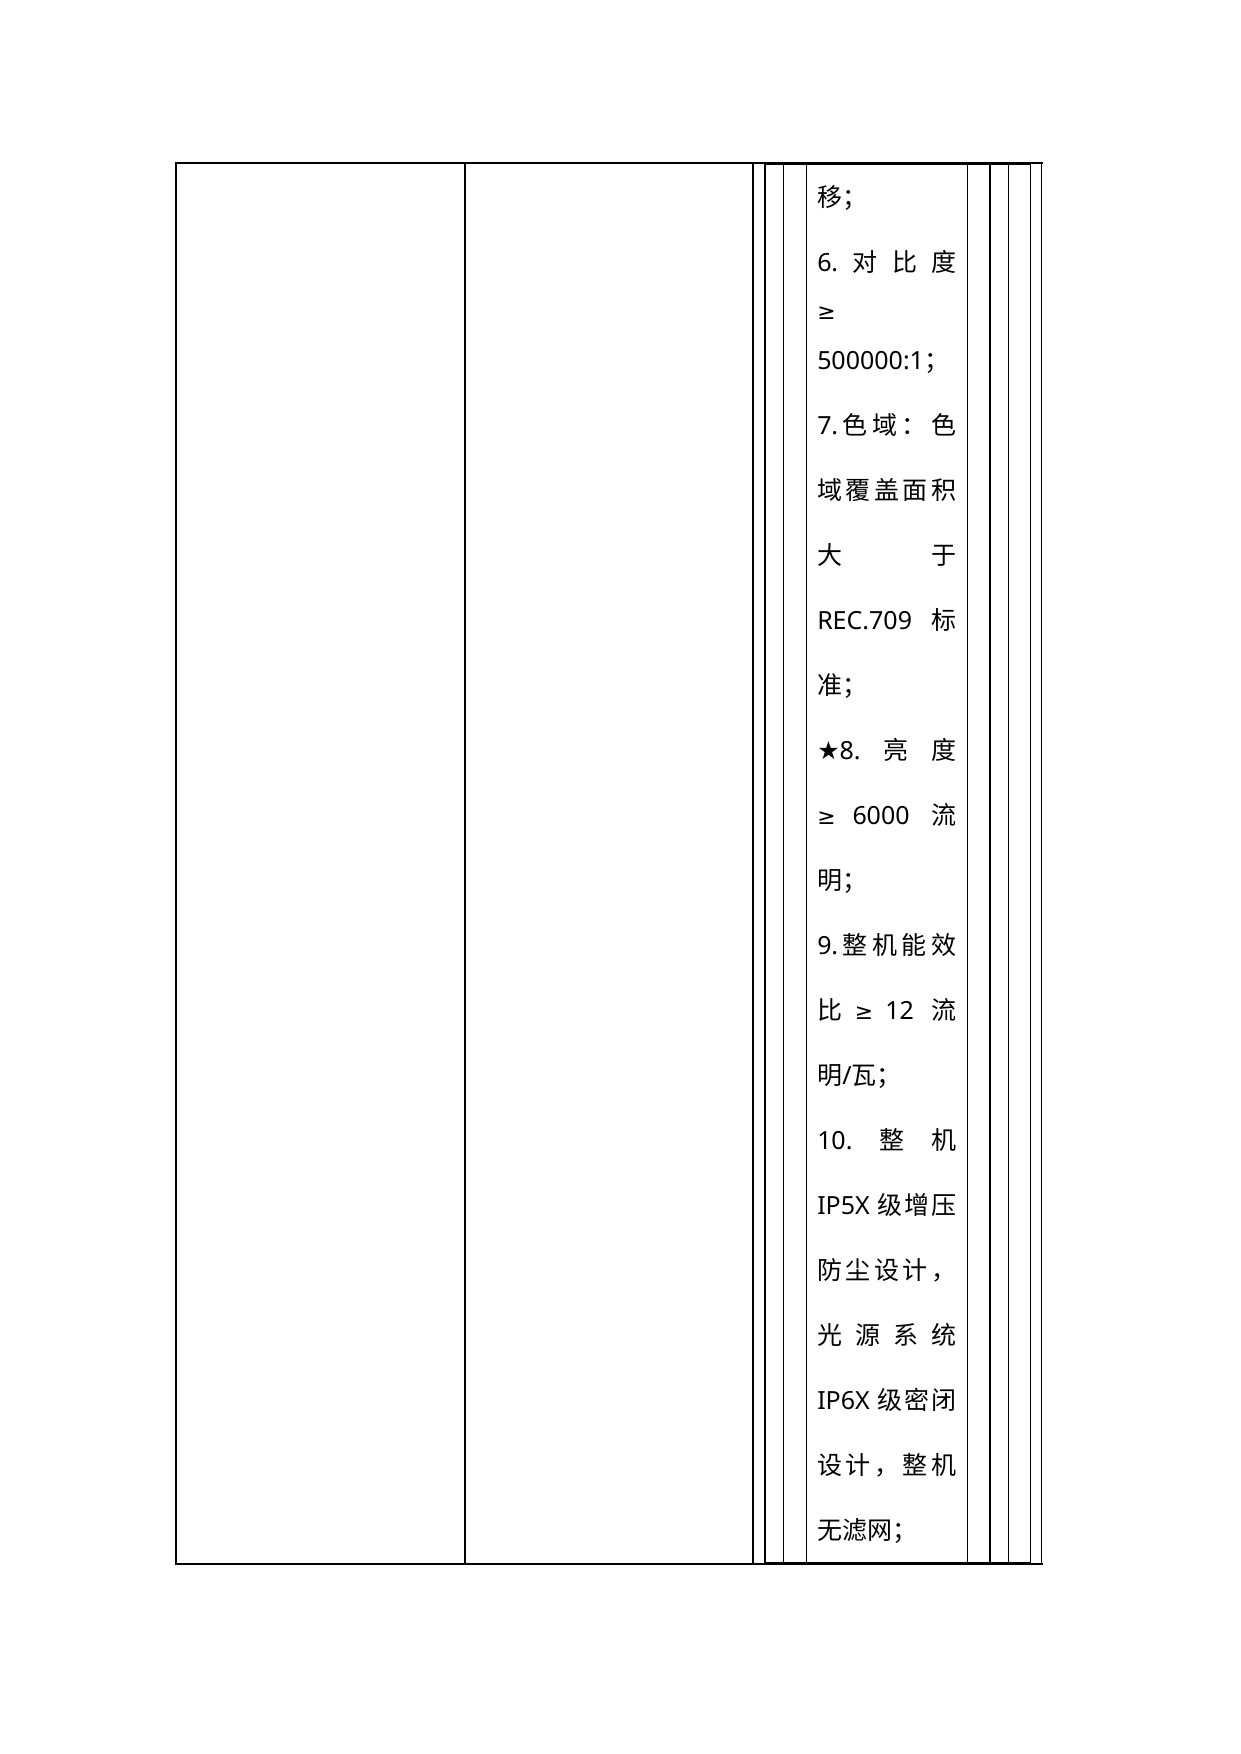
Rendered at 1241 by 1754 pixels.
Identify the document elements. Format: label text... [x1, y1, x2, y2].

table_cell [754, 164, 764, 1563]
table_cell 1 [177, 164, 464, 1563]
table_cell [466, 164, 752, 1563]
table_cell [991, 165, 1008, 1562]
table_cell [1009, 165, 1030, 1562]
table_cell [1031, 164, 1041, 1563]
table_cell [968, 165, 989, 1562]
table_cell [807, 165, 967, 1562]
table_cell [766, 165, 783, 1562]
table_cell [784, 165, 806, 1562]
